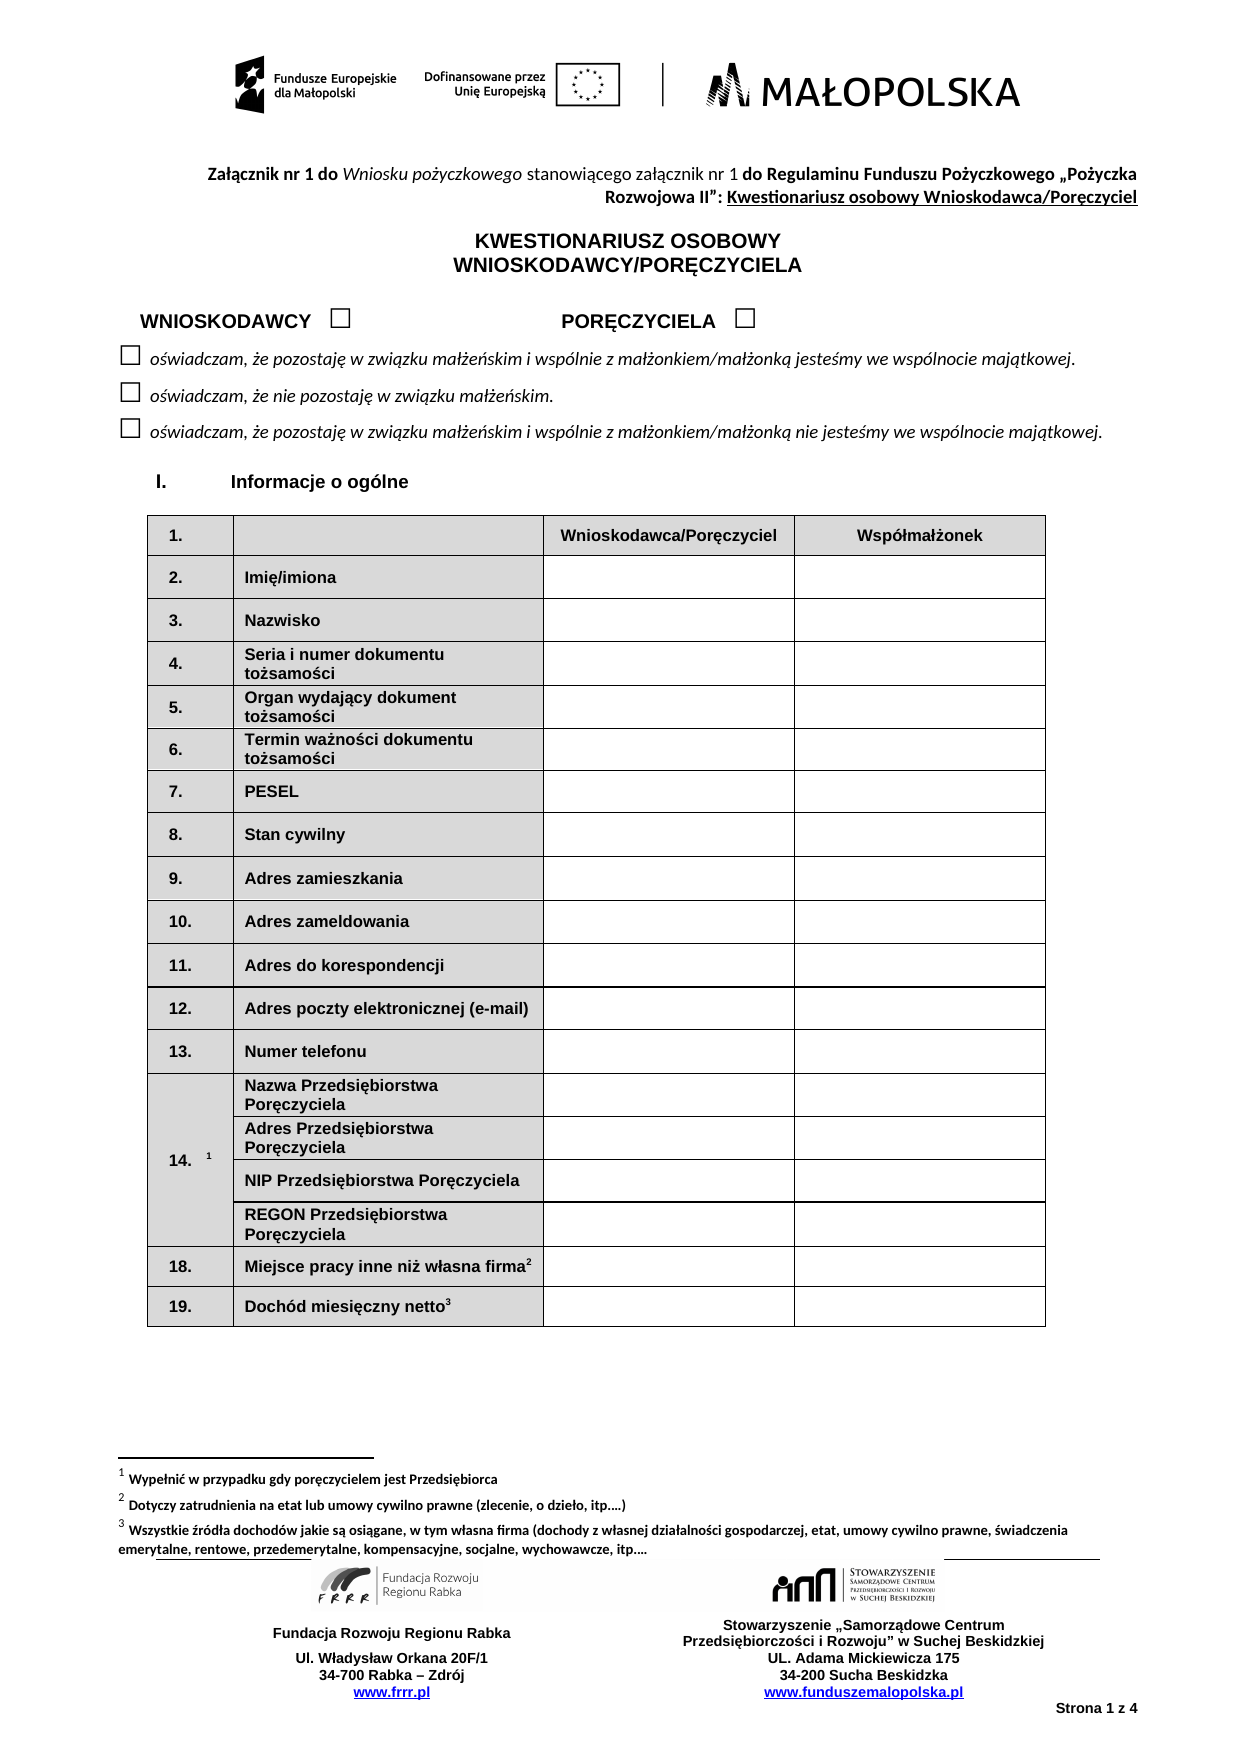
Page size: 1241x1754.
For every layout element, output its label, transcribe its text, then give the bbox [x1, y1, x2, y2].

table_cell [544, 1247, 794, 1286]
table_cell [544, 813, 794, 856]
table_header [234, 516, 543, 555]
table_cell Nazwisko [234, 599, 543, 641]
table_cell [795, 642, 1045, 685]
table_cell [795, 1247, 1045, 1286]
text WNIOSKODAWCY PORĘCZYCIELA [118, 299, 1137, 336]
table_cell Organ wydający dokument tożsamości [234, 686, 543, 727]
table_cell [795, 1117, 1045, 1159]
table_cell Seria i numer dokumentu tożsamości [234, 642, 543, 685]
text oświadczam, że nie pozostaję w związku małżeńskim. [118, 373, 1137, 410]
table_cell [795, 556, 1045, 598]
table_cell [544, 857, 794, 899]
table_cell [795, 857, 1045, 899]
table_cell [795, 729, 1045, 769]
table_cell [544, 1287, 794, 1326]
table_cell [795, 988, 1045, 1029]
table_cell [544, 686, 794, 727]
table_cell [544, 1074, 794, 1116]
table_cell [148, 1287, 233, 1326]
table_cell [544, 1030, 794, 1073]
table_cell [148, 813, 233, 856]
table_cell [544, 729, 794, 769]
picture [221, 41, 1034, 128]
table_cell [795, 599, 1045, 641]
table_cell Adres Przedsiębiorstwa Poręczyciela [234, 1117, 543, 1159]
text oświadczam, że pozostaję w związku małżeńskim i wspólnie z małżonkiem/małżonką jesteśmy we wspólnocie majątkowej. [118, 336, 1137, 373]
table_cell [148, 729, 233, 769]
table_cell Imię/imiona [234, 556, 543, 598]
text KWESTIONARIUSZ OSOBOWY [118, 229, 1137, 253]
table_header Współmałżonek [795, 516, 1045, 555]
table_cell [795, 1203, 1045, 1246]
table_header Wnioskodawca/Poręczyciel [544, 516, 794, 555]
table_cell [544, 556, 794, 598]
table_cell [148, 857, 233, 899]
table_cell Adres zameldowania [234, 901, 543, 943]
table_cell [148, 1247, 233, 1286]
table_cell Stan cywilny [234, 813, 543, 856]
table_cell [795, 1160, 1045, 1201]
table_cell [544, 901, 794, 943]
table_cell Termin ważności dokumentu tożsamości [234, 729, 543, 769]
table_cell [795, 901, 1045, 943]
table_cell [148, 1030, 233, 1073]
table_cell [148, 642, 233, 685]
table_cell [795, 771, 1045, 812]
table_header [148, 516, 233, 555]
table_cell Miejsce pracy inne niż własna firma [234, 1247, 543, 1286]
table_cell REGON Przedsiębiorstwa Poręczyciela [234, 1203, 543, 1246]
table_cell [544, 944, 794, 986]
table_cell [544, 1117, 794, 1159]
table_cell [148, 944, 233, 986]
table_cell [544, 599, 794, 641]
table_cell [148, 556, 233, 598]
list Informacje o ogólne [156, 469, 1137, 492]
text oświadczam, że pozostaję w związku małżeńskim i wspólnie z małżonkiem/małżonką nie jesteśmy we wspólnocie majątkowej. [118, 410, 1137, 447]
table_cell [544, 642, 794, 685]
table_cell [795, 813, 1045, 856]
table_cell Adres do korespondencji [234, 944, 543, 986]
table_cell [544, 1203, 794, 1246]
table_cell [148, 1074, 233, 1246]
table_cell [795, 686, 1045, 727]
text Załącznik nr 1 do Wniosku pożyczkowego stanowiącego załącznik nr 1 do Regulaminu Funduszu Pożyczkowego „Pożyczka Rozwojowa II”: Kwestionariusz osobowy Wnioskodawca/Poręczyciel [118, 162, 1137, 208]
table_cell [148, 686, 233, 727]
table_cell [544, 1160, 794, 1201]
table_cell NIP Przedsiębiorstwa Poręczyciela [234, 1160, 543, 1201]
table_cell Dochód miesięczny netto [234, 1287, 543, 1326]
table_cell [795, 1030, 1045, 1073]
table_cell Nazwa Przedsiębiorstwa Poręczyciela [234, 1074, 543, 1116]
table_cell Numer telefonu [234, 1030, 543, 1073]
table_cell Adres poczty elektronicznej (e-mail) [234, 988, 543, 1029]
table_cell [795, 1287, 1045, 1326]
table_cell [544, 771, 794, 812]
table_cell [148, 771, 233, 812]
table_cell [544, 988, 794, 1029]
table_cell PESEL [234, 771, 543, 812]
picture [311, 1559, 945, 1612]
text WNIOSKODAWCY/PORĘCZYCIELA [118, 253, 1137, 277]
table_cell [148, 901, 233, 943]
table_cell [795, 1074, 1045, 1116]
table_cell [148, 599, 233, 641]
table_cell [148, 988, 233, 1029]
table_cell Adres zamieszkania [234, 857, 543, 899]
table_cell [795, 944, 1045, 986]
